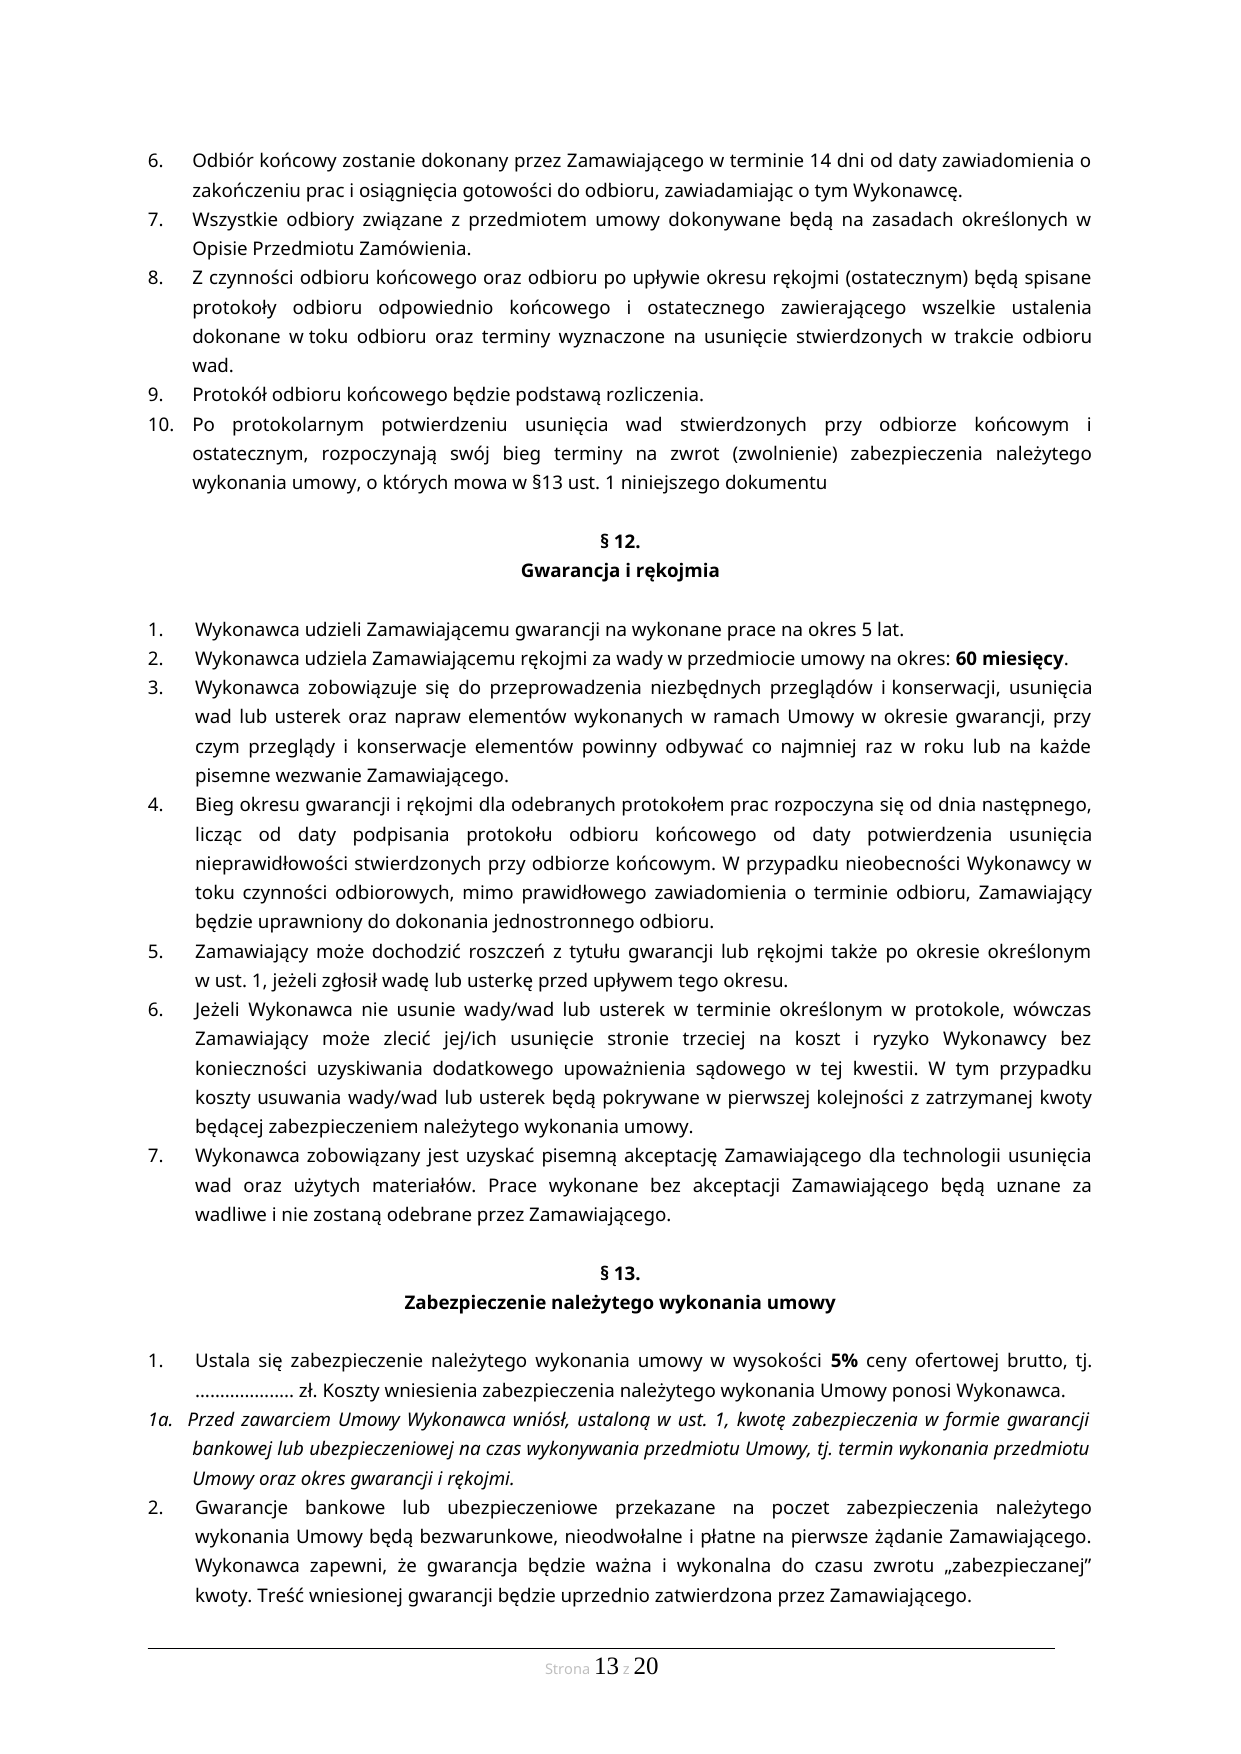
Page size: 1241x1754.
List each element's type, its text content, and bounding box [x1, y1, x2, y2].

list Wykonawca udziela Zamawiającemu rękojmi za wady w przedmiocie umowy na okres: 60 miesięcy. [148, 645, 1093, 671]
text § 12. [148, 528, 1093, 554]
list Wszystkie odbiory związane z przedmiotem umowy dokonywane będą na zasadach określonych w Opisie Przedmiotu Zamówienia. [148, 206, 1093, 261]
list Wykonawca udzieli Zamawiającemu gwarancji na wykonane prace na okres 5 lat. [148, 616, 1093, 641]
text Zabezpieczenie należytego wykonania umowy [148, 1289, 1093, 1315]
list Jeżeli Wykonawca nie usunie wady/wad lub usterek w terminie określonym w protokole, wówczas Zamawiający może zlecić jej/ich usunięcie stronie trzeciej na koszt i ryzyko Wykonawcy bez konieczności uzyskiwania dodatkowego upoważnienia sądowego w tej kwestii. W tym przypadku koszty usuwania wady/wad lub usterek będą pokrywane w pierwszej kolejności z zatrzymanej kwoty będącej zabezpieczeniem należytego wykonania umowy. [148, 996, 1093, 1139]
list Zamawiający może dochodzić roszczeń z tytułu gwarancji lub rękojmi także po okresie określonym w ust. 1, jeżeli zgłosił wadę lub usterkę przed upływem tego okresu. [148, 938, 1093, 993]
list Wykonawca zobowiązuje się do przeprowadzenia niezbędnych przeglądów i konserwacji, usunięcia wad lub usterek oraz napraw elementów wykonanych w ramach Umowy w okresie gwarancji, przy czym przeglądy i konserwacje elementów powinny odbywać co najmniej raz w roku lub na każde pisemne wezwanie Zamawiającego. [148, 674, 1093, 788]
list Z czynności odbioru końcowego oraz odbioru po upływie okresu rękojmi (ostatecznym) będą spisane protokoły odbioru odpowiednio końcowego i ostatecznego zawierającego wszelkie ustalenia dokonane w toku odbioru oraz terminy wyznaczone na usunięcie stwierdzonych w trakcie odbioru wad. [148, 265, 1093, 378]
list Bieg okresu gwarancji i rękojmi dla odebranych protokołem prac rozpoczyna się od dnia następnego, licząc od daty podpisania protokołu odbioru końcowego od daty potwierdzenia usunięcia nieprawidłowości stwierdzonych przy odbiorze końcowym. W przypadku nieobecności Wykonawcy w toku czynności odbiorowych, mimo prawidłowego zawiadomienia o terminie odbioru, Zamawiający będzie uprawniony do dokonania jednostronnego odbioru. [148, 792, 1093, 934]
list Po protokolarnym potwierdzeniu usunięcia wad stwierdzonych przy odbiorze końcowym i ostatecznym, rozpoczynają swój bieg terminy na zwrot (zwolnienie) zabezpieczenia należytego wykonania umowy, o których mowa w §13 ust. 1 niniejszego dokumentu [148, 411, 1093, 495]
list Odbiór końcowy zostanie dokonany przez Zamawiającego w terminie 14 dni od daty zawiadomienia o zakończeniu prac i osiągnięcia gotowości do odbioru, zawiadamiając o tym Wykonawcę. [148, 148, 1093, 202]
list Gwarancje bankowe lub ubezpieczeniowe przekazane na poczet zabezpieczenia należytego wykonania Umowy będą bezwarunkowe, nieodwołalne i płatne na pierwsze żądanie Zamawiającego. Wykonawca zapewni, że gwarancja będzie ważna i wykonalna do czasu zwrotu „zabezpieczanej” kwoty. Treść wniesionej gwarancji będzie uprzednio zatwierdzona przez Zamawiającego. [148, 1494, 1093, 1607]
text 1a. Przed zawarciem Umowy Wykonawca wniósł, ustaloną w ust. 1, kwotę zabezpieczenia w formie gwarancji bankowej lub ubezpieczeniowej na czas wykonywania przedmiotu Umowy, tj. termin wykonania przedmiotu Umowy oraz okres gwarancji i rękojmi. [148, 1406, 1093, 1490]
text Gwarancja i rękojmia [148, 557, 1093, 583]
list Wykonawca zobowiązany jest uzyskać pisemną akceptację Zamawiającego dla technologii usunięcia wad oraz użytych materiałów. Prace wykonane bez akceptacji Zamawiającego będą uznane za wadliwe i nie zostaną odebrane przez Zamawiającego. [148, 1143, 1093, 1227]
list Ustala się zabezpieczenie należytego wykonania umowy w wysokości 5% ceny ofertowej brutto, tj. ……………….. zł. Koszty wniesienia zabezpieczenia należytego wykonania Umowy ponosi Wykonawca. [148, 1348, 1093, 1402]
text § 13. [148, 1260, 1093, 1285]
list Protokół odbioru końcowego będzie podstawą rozliczenia. [148, 382, 1093, 407]
